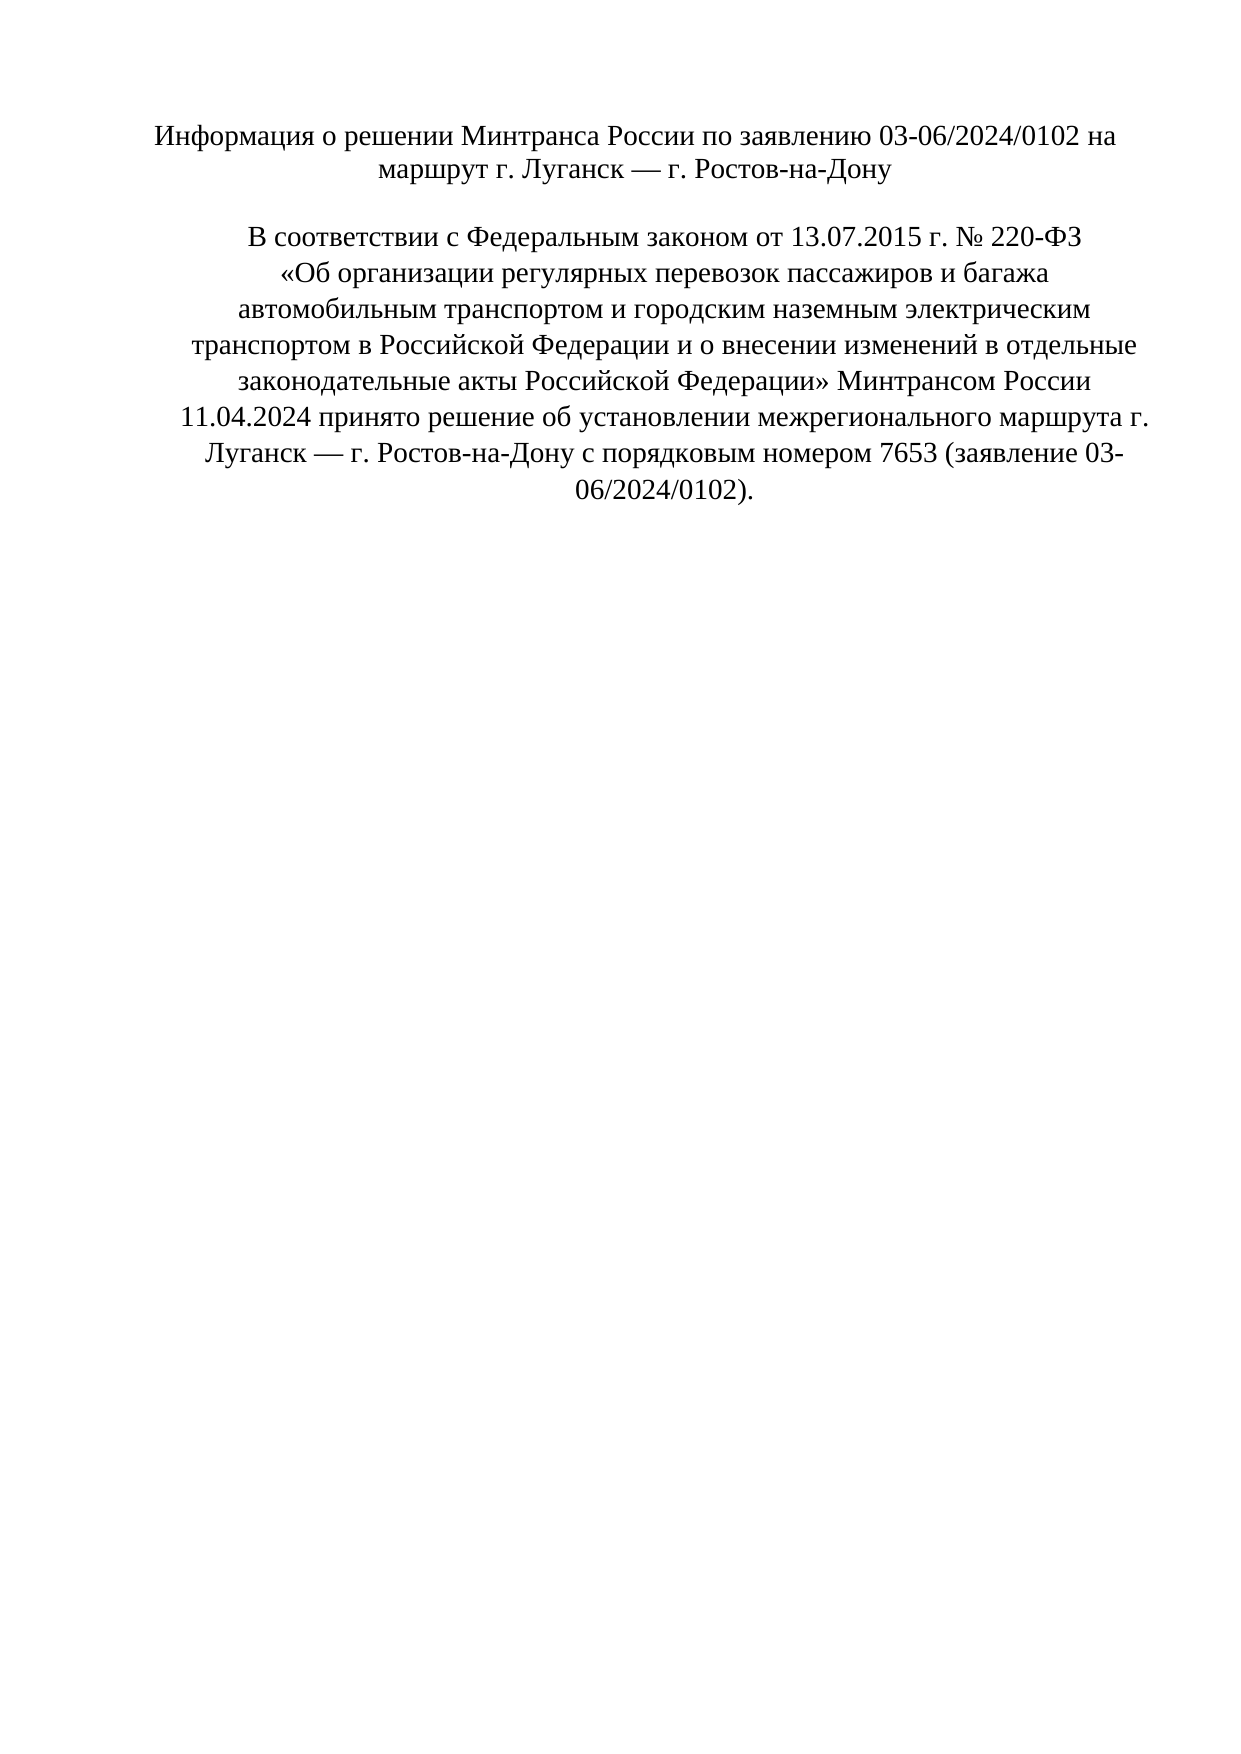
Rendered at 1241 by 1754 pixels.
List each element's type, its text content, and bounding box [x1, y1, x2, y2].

text Информация о решении Минтранса России по заявлению 03-06/2024/0102 на маршрут г. Луганск — г. Ростов-на-Дону [118, 118, 1152, 185]
text В соответствии с Федеральным законом от 13.07.2015 г. № 220-ФЗ «Об организации регулярных перевозок пассажиров и багажа автомобильным транспортом и городским наземным электрическим транспортом в Российской Федерации и о внесении изменений в отдельные законодательные акты Российской Федерации» Минтрансом России 11.04.2024 принято решение об установлении межрегионального маршрута г. Луганск — г. Ростов-на-Дону с порядковым номером 7653 (заявление 03-06/2024/0102). [177, 219, 1152, 505]
